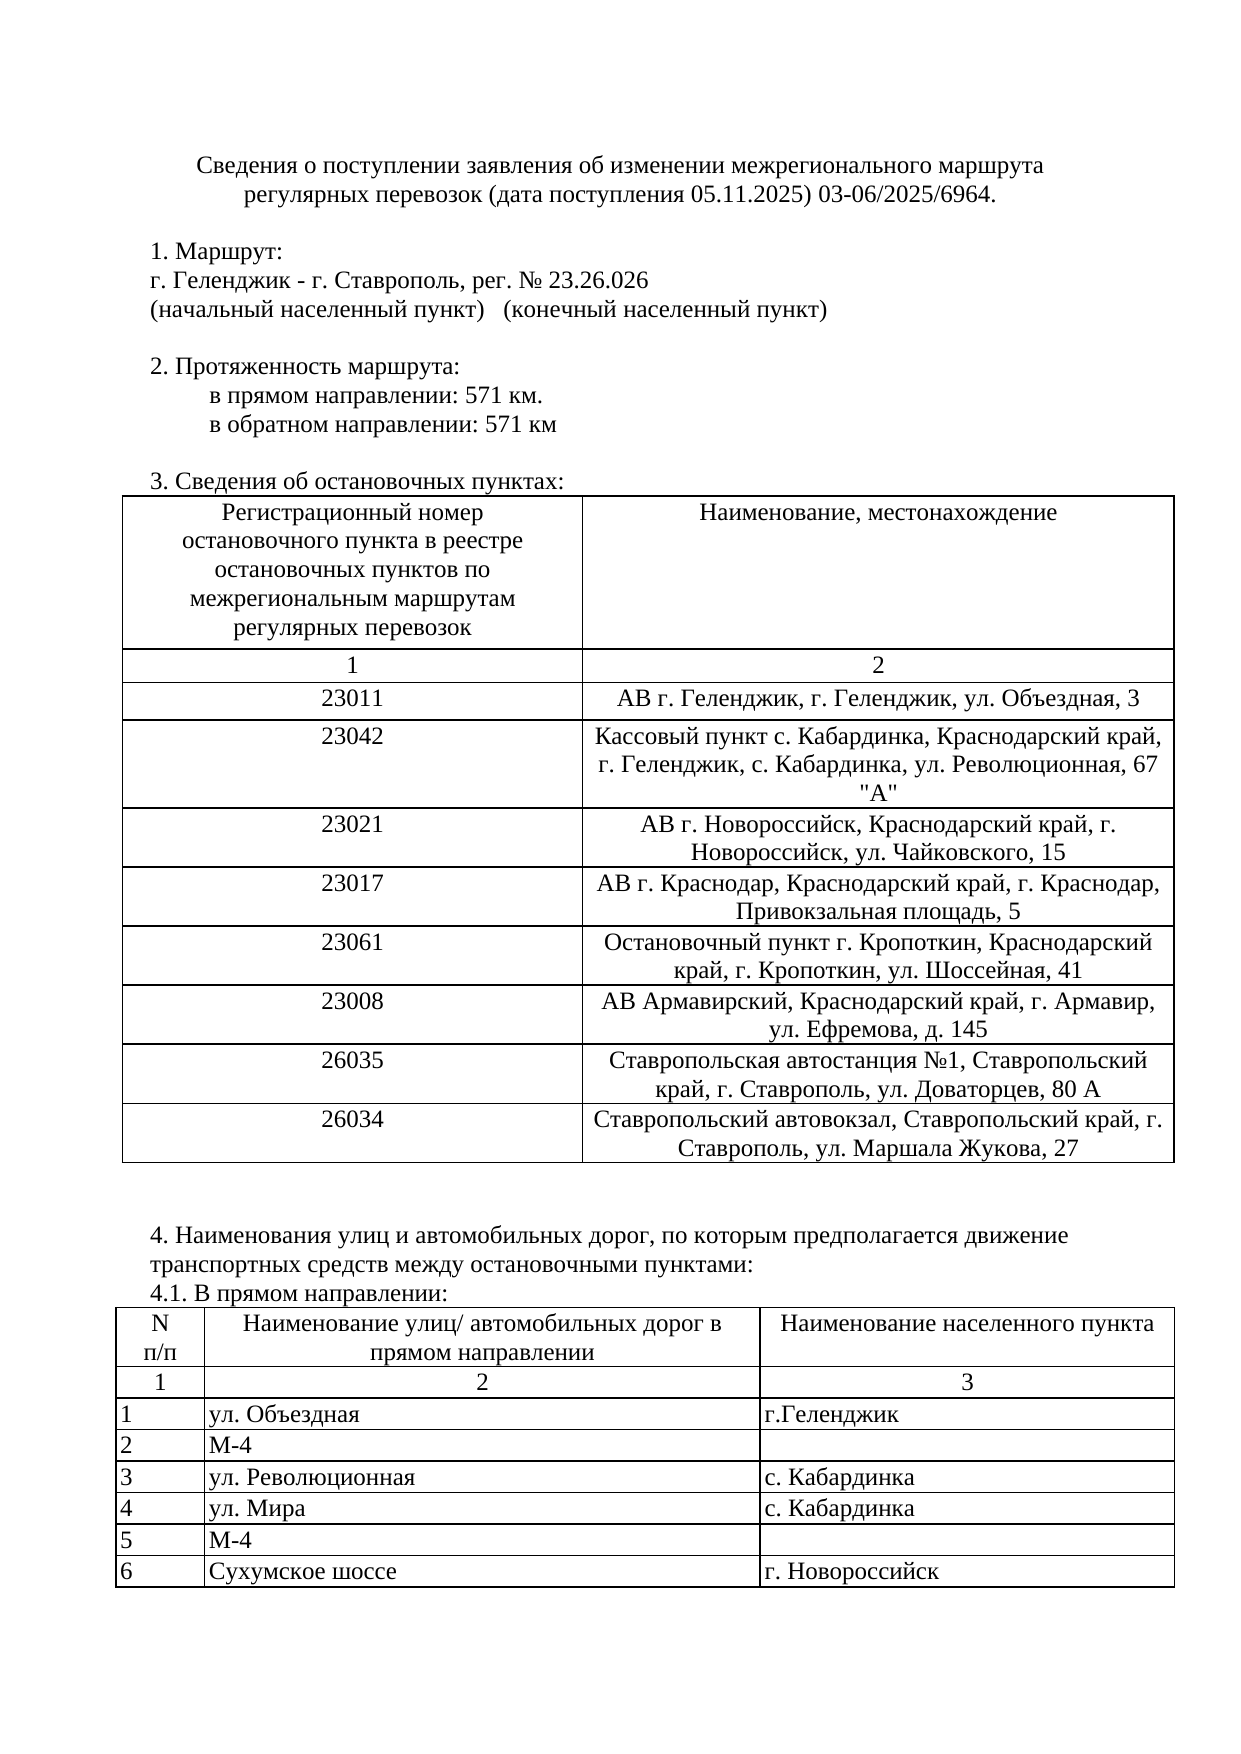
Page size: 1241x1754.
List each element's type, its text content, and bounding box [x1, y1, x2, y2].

table_cell 5 [117, 1525, 204, 1554]
table_cell 26035 [123, 1045, 582, 1102]
table_cell 23008 [123, 986, 582, 1043]
table_cell АВ Армавирский, Краснодарский край, г. Армавир, ул. Ефремова, д. 145 [583, 986, 1173, 1043]
table_cell ул. Объездная [205, 1399, 759, 1429]
text Сведения о поступлении заявления об изменении межрегионального маршрута регулярных перевозок (дата поступления 05.11.2025) 03-06/2025/6964. [150, 150, 1090, 207]
table_cell [761, 1525, 1174, 1554]
table_cell г. Новороссийск [761, 1556, 1174, 1586]
table_header Наименование улиц/ автомобильных дорог в прямом направлении [205, 1308, 759, 1366]
table_cell 2 [205, 1367, 759, 1397]
table_cell М-4 [205, 1430, 759, 1460]
table_cell 3 [117, 1462, 204, 1492]
table_cell М-4 [205, 1525, 759, 1554]
table_cell Остановочный пункт г. Кропоткин, Краснодарский край, г. Кропоткин, ул. Шоссейная, 41 [583, 927, 1173, 984]
table_cell 23042 [123, 721, 582, 807]
table_cell 2 [583, 650, 1173, 681]
table_header Наименование, местонахождение [583, 497, 1173, 648]
table_cell 6 [117, 1556, 204, 1586]
text 3. Сведения об остановочных пунктах: [150, 466, 1090, 495]
text 4. Наименования улиц и автомобильных дорог, по которым предполагается движение транспортных средств между остановочными пунктами: [150, 1221, 1090, 1278]
text в обратном направлении: 571 км [150, 409, 1090, 437]
table_header Регистрационный номер остановочного пункта в реестре остановочных пунктов по межрегиональным маршрутам регулярных перевозок [123, 497, 582, 648]
table_cell 23011 [123, 683, 582, 719]
text 1. Маршрут: [150, 236, 1090, 265]
table_cell 23021 [123, 809, 582, 866]
table_cell 1 [123, 650, 582, 681]
table_header Наименование населенного пункта [761, 1308, 1174, 1366]
table_cell ул. Мира [205, 1493, 759, 1523]
table_cell Кассовый пункт с. Кабардинка, Краснодарский край, г. Геленджик, с. Кабардинка, ул. Революционная, 67 "А" [583, 721, 1173, 807]
table_cell 3 [761, 1367, 1174, 1397]
table_cell 1 [117, 1399, 204, 1429]
table_cell АВ г. Краснодар, Краснодарский край, г. Краснодар, Привокзальная площадь, 5 [583, 868, 1173, 925]
text 2. Протяженность маршрута: [150, 351, 1090, 380]
table_header N п/п [117, 1308, 204, 1366]
table_cell г.Геленджик [761, 1399, 1174, 1429]
table_cell Ставропольская автостанция №1, Ставропольский край, г. Ставрополь, ул. Доваторцев, 80 А [583, 1045, 1173, 1102]
table_cell 26034 [123, 1104, 582, 1161]
table_cell 23061 [123, 927, 582, 984]
table_cell АВ г. Геленджик, г. Геленджик, ул. Объездная, 3 [583, 683, 1173, 719]
table_cell 4 [117, 1493, 204, 1523]
table_cell Сухумское шоссе [205, 1556, 759, 1586]
text г. Геленджик - г. Ставрополь, рег. № 23.26.026 [150, 265, 1090, 294]
table_cell с. Кабардинка [761, 1462, 1174, 1492]
table_cell [761, 1430, 1174, 1460]
table_cell 2 [117, 1430, 204, 1460]
table_cell с. Кабардинка [761, 1493, 1174, 1523]
table_cell 1 [117, 1367, 204, 1397]
table_cell 23017 [123, 868, 582, 925]
table_cell ул. Революционная [205, 1462, 759, 1492]
table_cell Ставропольский автовокзал, Ставропольский край, г. Ставрополь, ул. Маршала Жукова, 27 [583, 1104, 1173, 1161]
text в прямом направлении: 571 км. [150, 380, 1090, 409]
text 4.1. В прямом направлении: [150, 1278, 1090, 1307]
table_cell АВ г. Новороссийск, Краснодарский край, г. Новороссийск, ул. Чайковского, 15 [583, 809, 1173, 866]
text (начальный населенный пункт) (конечный населенный пункт) [150, 294, 1090, 322]
